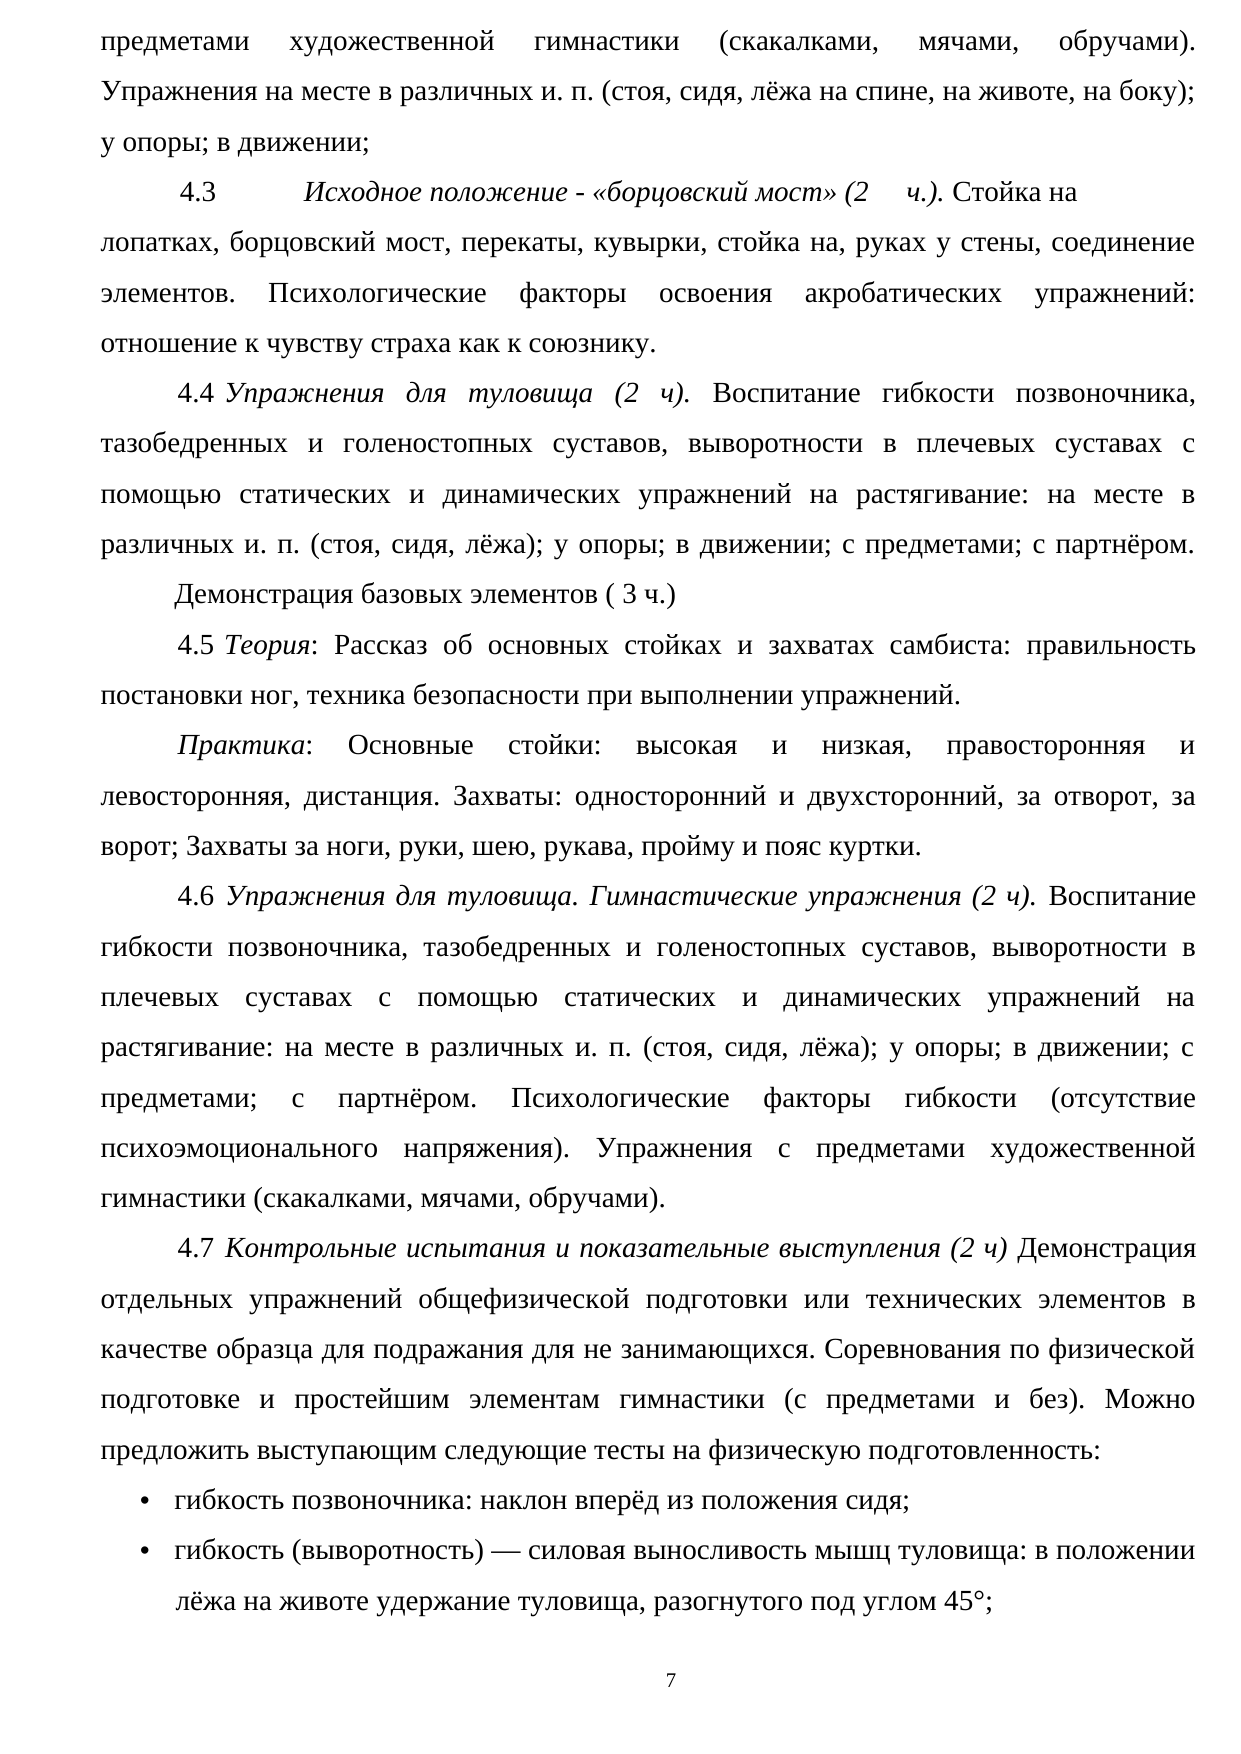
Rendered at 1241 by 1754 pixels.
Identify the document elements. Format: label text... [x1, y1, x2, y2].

list гибкость (выворотность) — силовая выносливость мышц туловища: в положении лёжа на животе удержание туловища, разогнутого под углом 45°; [140, 1532, 1196, 1616]
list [100, 23, 1196, 157]
list гибкость позвоночника: наклон вперёд из положения сидя; [100, 1482, 1196, 1516]
list Контрольные испытания и показательные выступления (2 ч) Демонстрация отдельных упражнений общефизической подготовки или технических элементов в качестве образца для подражания для не занимающихся. Соревнования по физической подготовке и простейшим элементам гимнастики (с предметами и без). Можно предложить выступающим следующие тесты на физическую подготовленность: [100, 1231, 1196, 1465]
list Упражнения для туловища (2 ч). Воспитание гибкости позвоночника, тазобедренных и голеностопных суставов, выворотности в плечевых суставах с помощью статических и динамических упражнений на растягивание: на месте в различных и. п. (стоя, сидя, лёжа); у опоры; в движении; с предметами; с партнёром. Демонстрация базовых элементов ( 3 ч.) [100, 375, 1196, 610]
text Практика: Основные стойки: высокая и низкая, правосторонняя и левосторонняя, дистанция. Захваты: односторонний и двухсторонний, за отворот, за ворот; Захваты за ноги, руки, шею, рукава, пройму и пояс куртки. [100, 727, 1196, 862]
list Упражнения для туловища. Гимнастические упражнения (2 ч). Воспитание гибкости позвоночника, тазобедренных и голеностопных суставов, выворотности в плечевых суставах с помощью статических и динамических упражнений на растягивание: на месте в различных и. п. (стоя, сидя, лёжа); у опоры; в движении; с предметами; с партнёром. Психологические факторы гибкости (отсутствие психоэмоционального напряжения). Упражнения с предметами художественной гимнастики (скакалками, мячами, обручами). [100, 878, 1196, 1214]
list Теория: Рассказ об основных стойках и захватах самбиста: правильность постановки ног, техника безопасности при выполнении упражнений. [100, 627, 1196, 711]
text лопатках, борцовский мост, перекаты, кувырки, стойка на, руках у стены, соединение элементов. Психологические факторы освоения акробатических упражнений: отношение к чувству страха как к союзнику. [100, 224, 1196, 358]
list Исходное положение - «борцовский мост» (2 ч.). Стойка на [100, 174, 1196, 208]
